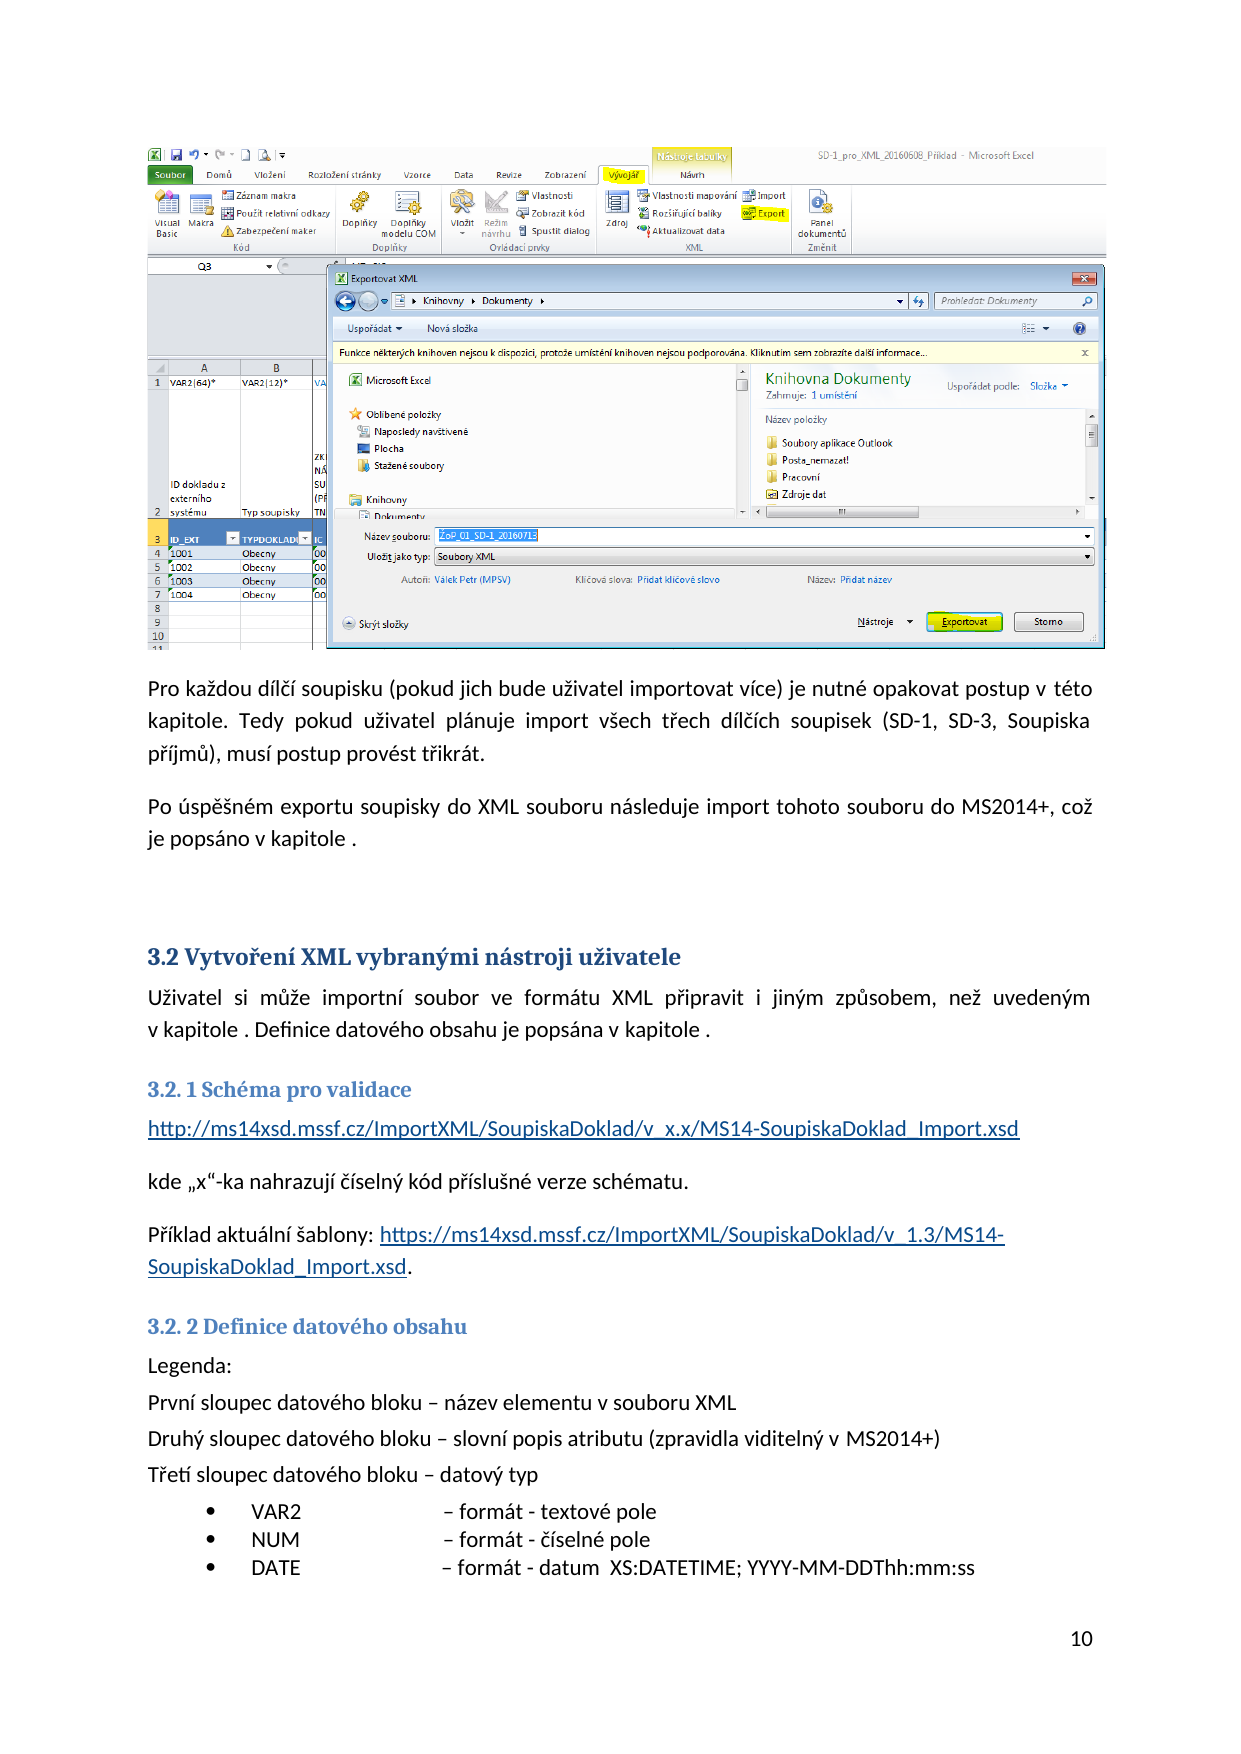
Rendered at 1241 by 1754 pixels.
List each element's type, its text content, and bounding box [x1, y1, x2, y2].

subtitle 3.2 Vytvoření XML vybranými nástroji uživatele [148, 943, 1093, 971]
text Po úspěšném exportu soupisky do XML souboru následuje import tohoto souboru do MS2014+, což je popsáno v kapitole 4. [148, 792, 1093, 852]
text Třetí sloupec datového bloku – datový typ [148, 1461, 1093, 1489]
text http://ms14xsd.mssf.cz/ImportXML/SoupiskaDoklad/v_x.x/MS14-SoupiskaDoklad_Import.xsd [148, 1114, 1093, 1142]
subtitle 3.2. 1 Schéma pro validace [148, 1076, 1093, 1103]
text Příklad aktuální šablony: https://ms14xsd.mssf.cz/ImportXML/SoupiskaDoklad/v_1.3/MS14-SoupiskaDoklad_Import.xsd. [148, 1220, 1093, 1280]
list VAR2 – formát - textové pole [207, 1497, 1093, 1525]
text Pro každou dílčí soupisku (pokud jich bude uživatel importovat více) je nutné opakovat postup v této kapitole. Tedy pokud uživatel plánuje import všech třech dílčích soupisek (SD-1, SD-3, Soupiska příjmů), musí postup provést třikrát. [148, 674, 1093, 767]
picture [147, 147, 1107, 650]
text Uživatel si může importní soubor ve formátu XML připravit i jiným způsobem, než uvedeným v kapitole 3.1. Definice datového obsahu je popsána v kapitole 3.2.2. [148, 983, 1093, 1043]
text První sloupec datového bloku – název elementu v souboru XML [148, 1388, 1093, 1416]
list NUM – formát - číselné pole [207, 1525, 1093, 1553]
subtitle 3.2. 2 Definice datového obsahu [148, 1314, 1093, 1340]
text Druhý sloupec datového bloku – slovní popis atributu (zpravidla viditelný v MS2014+) [148, 1424, 1093, 1452]
list DATE – formát - datum XS:DATETIME; YYYY-MM-DDThh:mm:ss [207, 1553, 1093, 1581]
text Legenda: [148, 1352, 1093, 1379]
text kde „x“-ka nahrazují číselný kód příslušné verze schématu. [148, 1167, 1093, 1195]
